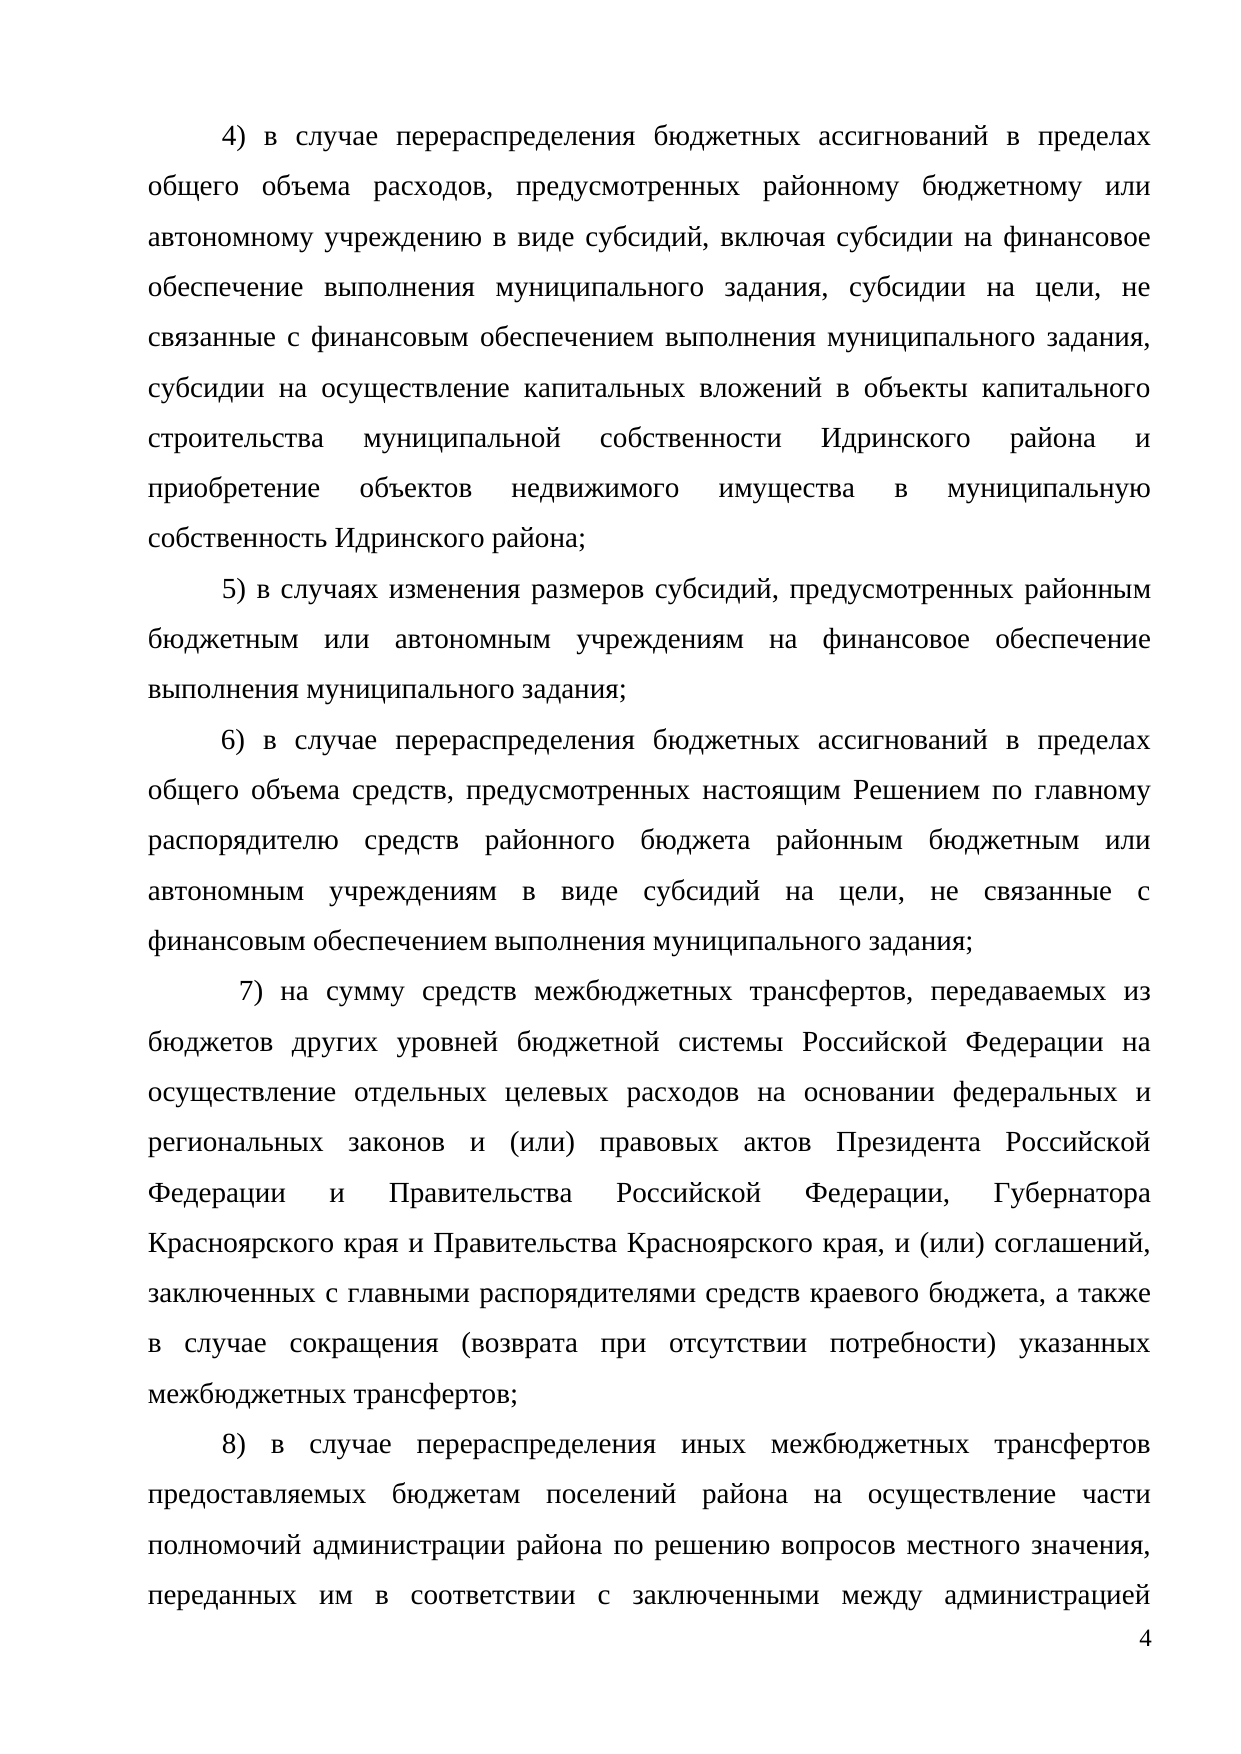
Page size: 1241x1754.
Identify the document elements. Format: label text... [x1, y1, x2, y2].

text 6) в случае перераспределения бюджетных ассигнований в пределах общего объема средств, предусмотренных настоящим Решением по главному распорядителю средств районного бюджета районным бюджетным или автономным учреждениям в виде субсидий на цели, не связанные с финансовым обеспечением выполнения муниципального задания; [148, 722, 1152, 957]
text 7) на сумму средств межбюджетных трансфертов, передаваемых из бюджетов других уровней бюджетной системы Российской Федерации на осуществление отдельных целевых расходов на основании федеральных и региональных законов и (или) правовых актов Президента Российской Федерации и Правительства Российской Федерации, Губернатора Красноярского края и Правительства Красноярского края, и (или) соглашений, заключенных с главными распорядителями средств краевого бюджета, а также в случае сокращения (возврата при отсутствии потребности) указанных межбюджетных трансфертов; [148, 973, 1152, 1409]
text 4) в случае перераспределения бюджетных ассигнований в пределах общего объема расходов, предусмотренных районному бюджетному или автономному учреждению в виде субсидий, включая субсидии на финансовое обеспечение выполнения муниципального задания, субсидии на цели, не связанные с финансовым обеспечением выполнения муниципального задания, субсидии на осуществление капитальных вложений в объекты капитального строительства муниципальной собственности Идринского района и приобретение объектов недвижимого имущества в муниципальную собственность Идринского района; [148, 118, 1152, 554]
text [148, 1426, 1152, 1611]
text 5) в случаях изменения размеров субсидий, предусмотренных районным бюджетным или автономным учреждениям на финансовое обеспечение выполнения муниципального задания; [148, 571, 1152, 705]
